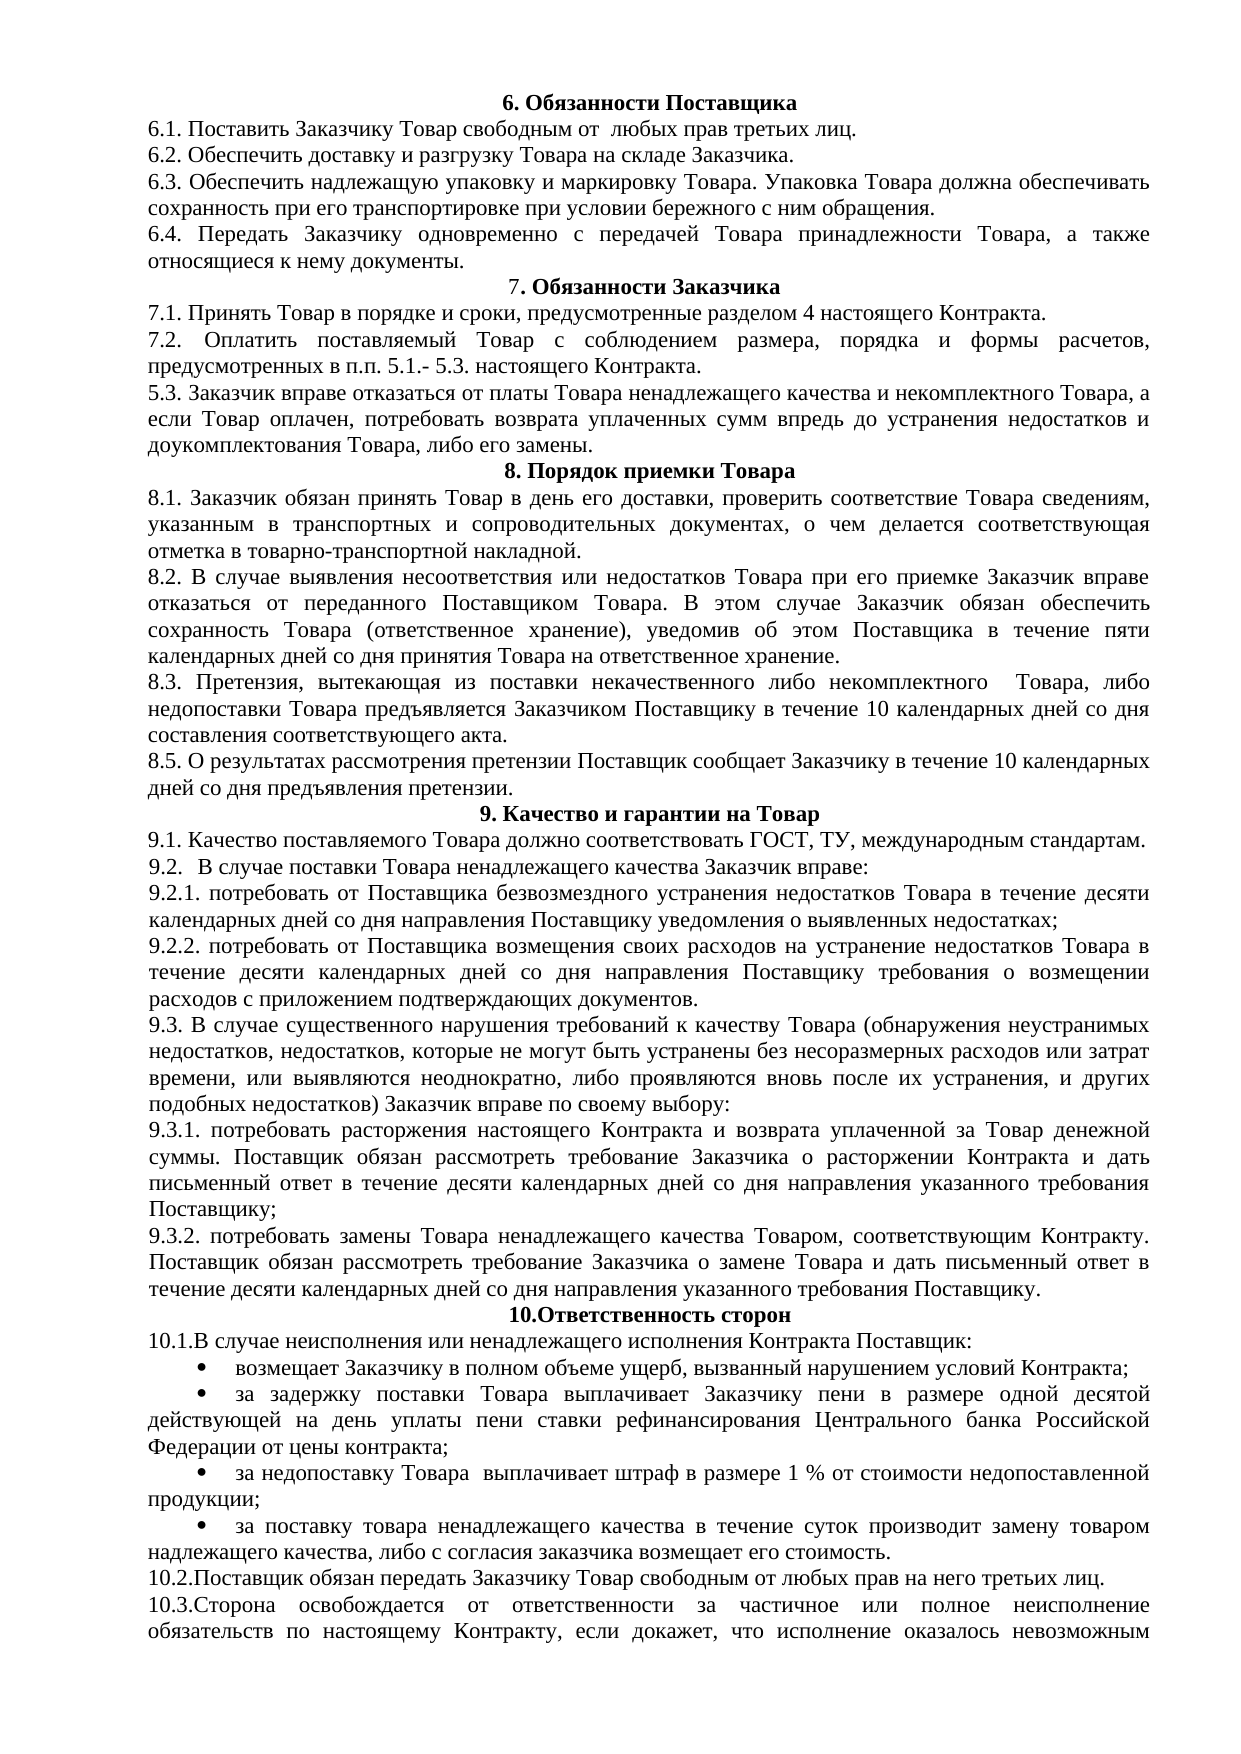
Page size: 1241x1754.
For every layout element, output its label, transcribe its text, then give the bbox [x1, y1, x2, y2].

text 9.3.1. потребовать расторжения настоящего Контракта и возврата уплаченной за Товар денежной суммы. Поставщик обязан рассмотреть требование Заказчика о расторжении Контракта и дать письменный ответ в течение десяти календарных дней со дня направления указанного требования Поставщику; [149, 1116, 1152, 1222]
text 9.2.2. потребовать от Поставщика возмещения своих расходов на устранение недостатков Товара в течение десяти календарных дней со дня направления Поставщику требования о возмещении расходов с приложением подтверждающих документов. [149, 932, 1152, 1011]
text 10.Ответственность сторон [148, 1301, 1152, 1327]
text 5.3. Заказчик вправе отказаться от платы Товара ненадлежащего качества и некомплектного Товара, а если Товар оплачен, потребовать возврата уплаченных сумм впредь до устранения недостатков и доукомплектования Товара, либо его замены. [148, 378, 1152, 458]
text 7.2. Оплатить поставляемый Товар с соблюдением размера, порядка и формы расчетов, предусмотренных в п.п. 5.1.- 5.3. настоящего Контракта. [148, 326, 1152, 378]
text 8.5. О результатах рассмотрения претензии Поставщик сообщает Заказчику в течение 10 календарных дней со дня предъявления претензии. [148, 747, 1152, 800]
text 9.1. Качество поставляемого Товара должно соответствовать ГОСТ, ТУ, международным стандартам. [148, 827, 1152, 853]
text 8.2. В случае выявления несоответствия или недостатков Товара при его приемке Заказчик вправе отказаться от переданного Поставщиком Товара. В этом случае Заказчик обязан обеспечить сохранность Товара (ответственное хранение), уведомив об этом Поставщика в течение пяти календарных дней со дня принятия Товара на ответственное хранение. [148, 563, 1152, 668]
text 7.1. Принять Товар в порядке и сроки, предусмотренные разделом 4 настоящего Контракта. [148, 299, 1152, 326]
text 6.3. Обеспечить надлежащую упаковку и маркировку Товара. Упаковка Товара должна обеспечивать сохранность при его транспортировке при условии бережного с ним обращения. [148, 168, 1152, 220]
text 6.4. Передать Заказчику одновременно с передачей Товара принадлежности Товара, а также относящиеся к нему документы. [148, 220, 1152, 273]
text 7. Обязанности Заказчика [148, 273, 1152, 299]
list за недопоставку Товара выплачивает штраф в размере 1 % от стоимости недопоставленной продукции; [148, 1459, 1152, 1512]
text 8. Порядок приемки Товара [148, 458, 1152, 484]
list возмещает Заказчику в полном объеме ущерб, вызванный нарушением условий Контракта; [148, 1354, 1152, 1380]
text 8.1. Заказчик обязан принять Товар в день его доставки, проверить соответствие Товара сведениям, указанным в транспортных и сопроводительных документах, о чем делается соответствующая отметка в товарно-транспортной накладной. [148, 484, 1152, 563]
text 10.2.Поставщик обязан передать Заказчику Товар свободным от любых прав на него третьих лиц. [148, 1564, 1152, 1591]
text 9. Качество и гарантии на Товар [148, 800, 1152, 827]
text 9.2. В случае поставки Товара ненадлежащего качества Заказчик вправе: [149, 853, 1152, 879]
text 6.2. Обеспечить доставку и разгрузку Товара на складе Заказчика. [148, 141, 1152, 168]
list за поставку товара ненадлежащего качества в течение суток производит замену товаром надлежащего качества, либо с согласия заказчика возмещает его стоимость. [148, 1512, 1152, 1564]
text 8.3. Претензия, вытекающая из поставки некачественного либо некомплектного Товара, либо недопоставки Товара предъявляется Заказчиком Поставщику в течение 10 календарных дней со дня составления соответствующего акта. [148, 668, 1152, 747]
text 6. Обязанности Поставщика [148, 89, 1152, 115]
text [148, 1591, 1152, 1643]
text 9.2.1. потребовать от Поставщика безвозмездного устранения недостатков Товара в течение десяти календарных дней со дня направления Поставщику уведомления о выявленных недостатках; [149, 879, 1152, 932]
text 10.1.В случае неисполнения или ненадлежащего исполнения Контракта Поставщик: [148, 1327, 1152, 1354]
text 6.1. Поставить Заказчику Товар свободным от любых прав третьих лиц. [148, 115, 1152, 141]
list за задержку поставки Товара выплачивает Заказчику пени в размере одной десятой действующей на день уплаты пени ставки рефинансирования Центрального банка Российской Федерации от цены контракта; [148, 1380, 1152, 1459]
text 9.3.2. потребовать замены Товара ненадлежащего качества Товаром, соответствующим Контракту. Поставщик обязан рассмотреть требование Заказчика о замене Товара и дать письменный ответ в течение десяти календарных дней со дня направления указанного требования Поставщику. [149, 1222, 1152, 1301]
text 9.3. В случае существенного нарушения требований к качеству Товара (обнаружения неустранимых недостатков, недостатков, которые не могут быть устранены без несоразмерных расходов или затрат времени, или выявляются неоднократно, либо проявляются вновь после их устранения, и других подобных недостатков) Заказчик вправе по своему выбору: [149, 1011, 1152, 1116]
